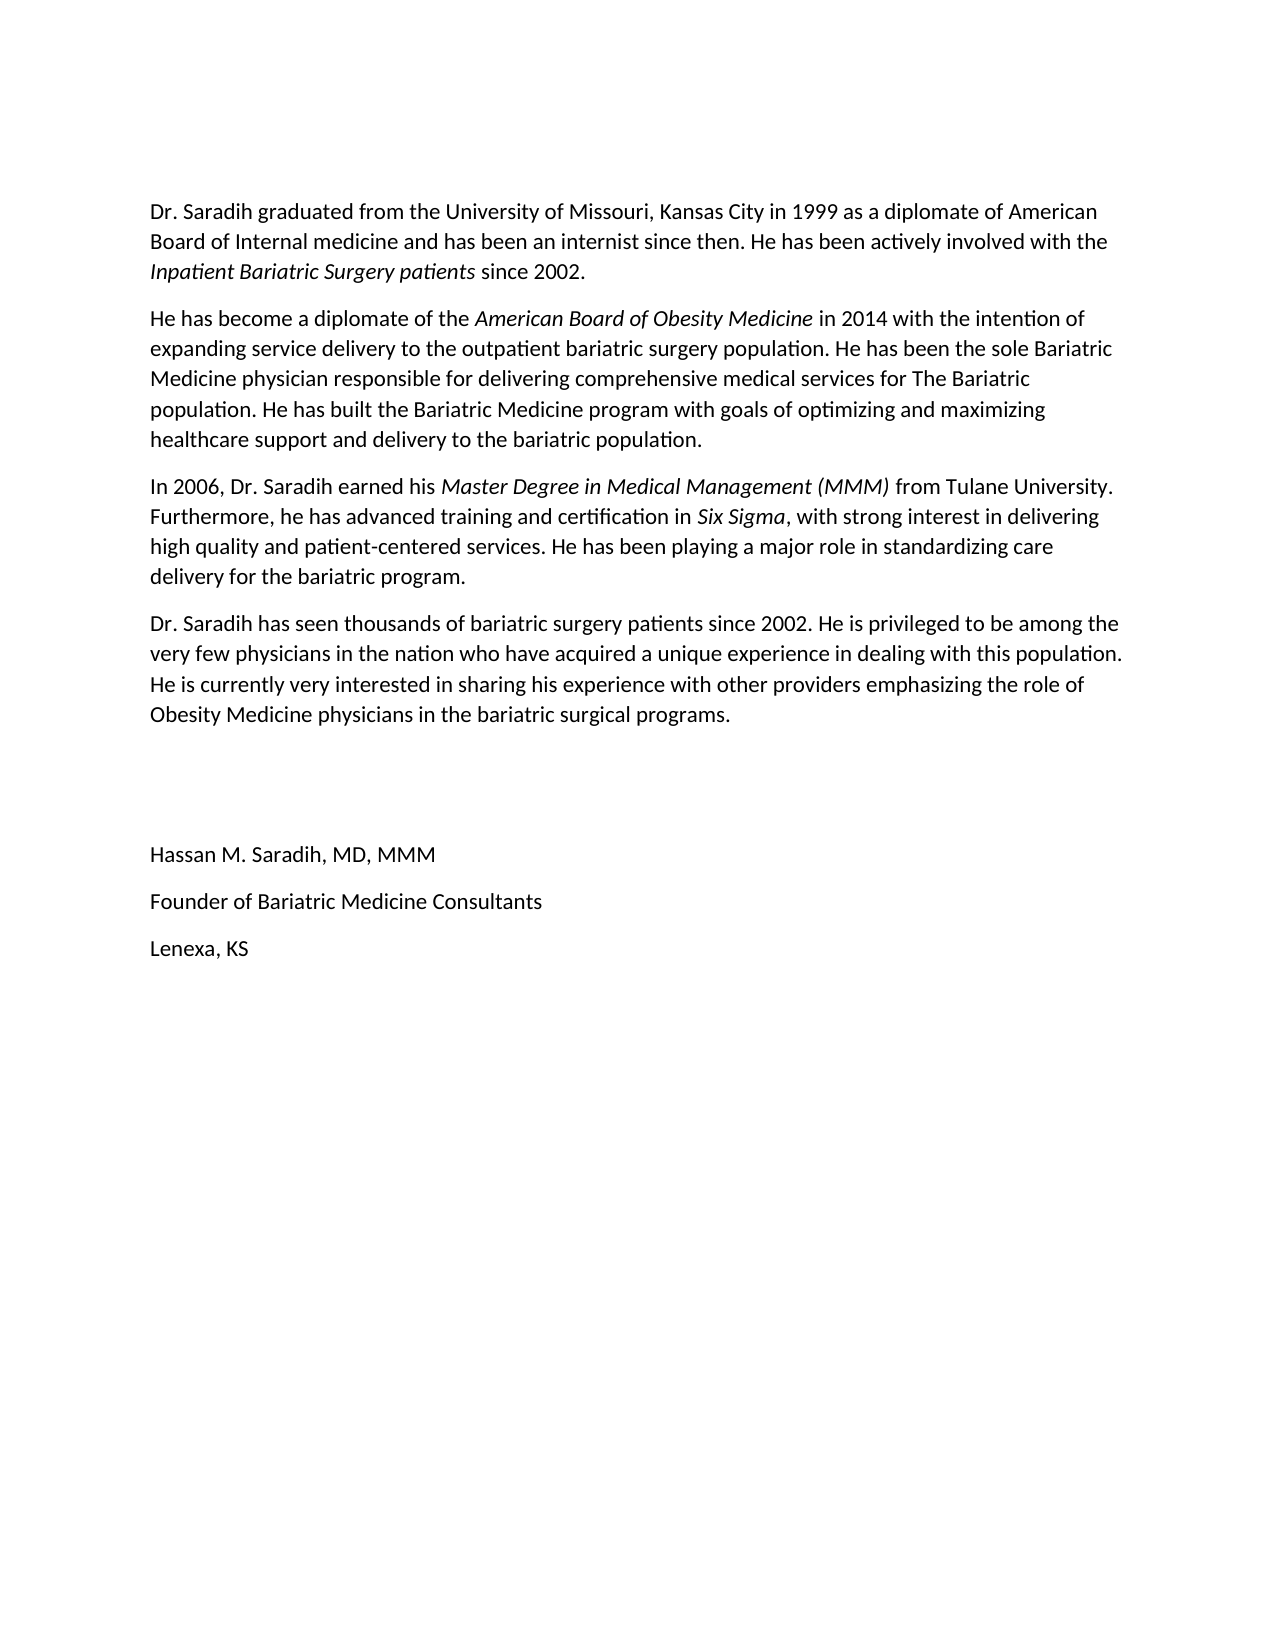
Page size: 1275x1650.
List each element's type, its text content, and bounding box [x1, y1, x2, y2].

text Dr. Saradih has seen thousands of bariatric surgery patients since 2002. He is privileged to be among the very few physicians in the nation who have acquired a unique experience in dealing with this population. He is currently very interested in sharing his experience with other providers emphasizing the role of Obesity Medicine physicians in the bariatric surgical programs. [150, 609, 1125, 728]
text Lenexa, KS [150, 934, 1125, 962]
text He has become a diplomate of the American Board of Obesity Medicine in 2014 with the intention of expanding service delivery to the outpatient bariatric surgery population. He has been the sole Bariatric Medicine physician responsible for delivering comprehensive medical services for The Bariatric population. He has built the Bariatric Medicine program with goals of optimizing and maximizing healthcare support and delivery to the bariatric population. [150, 304, 1125, 453]
text Founder of Bariatric Medicine Consultants [150, 887, 1125, 916]
text In 2006, Dr. Saradih earned his Master Degree in Medical Management (MMM) from Tulane University. Furthermore, he has advanced training and certification in Six Sigma, with strong interest in delivering high quality and patient-centered services. He has been playing a major role in standardizing care delivery for the bariatric program. [150, 472, 1125, 591]
text Dr. Saradih graduated from the University of Missouri, Kansas City in 1999 as a diplomate of American Board of Internal medicine and has been an internist since then. He has been actively involved with the Inpatient Bariatric Surgery patients since 2002. [150, 197, 1125, 285]
text Hassan M. Saradih, MD, MMM [150, 841, 1125, 869]
